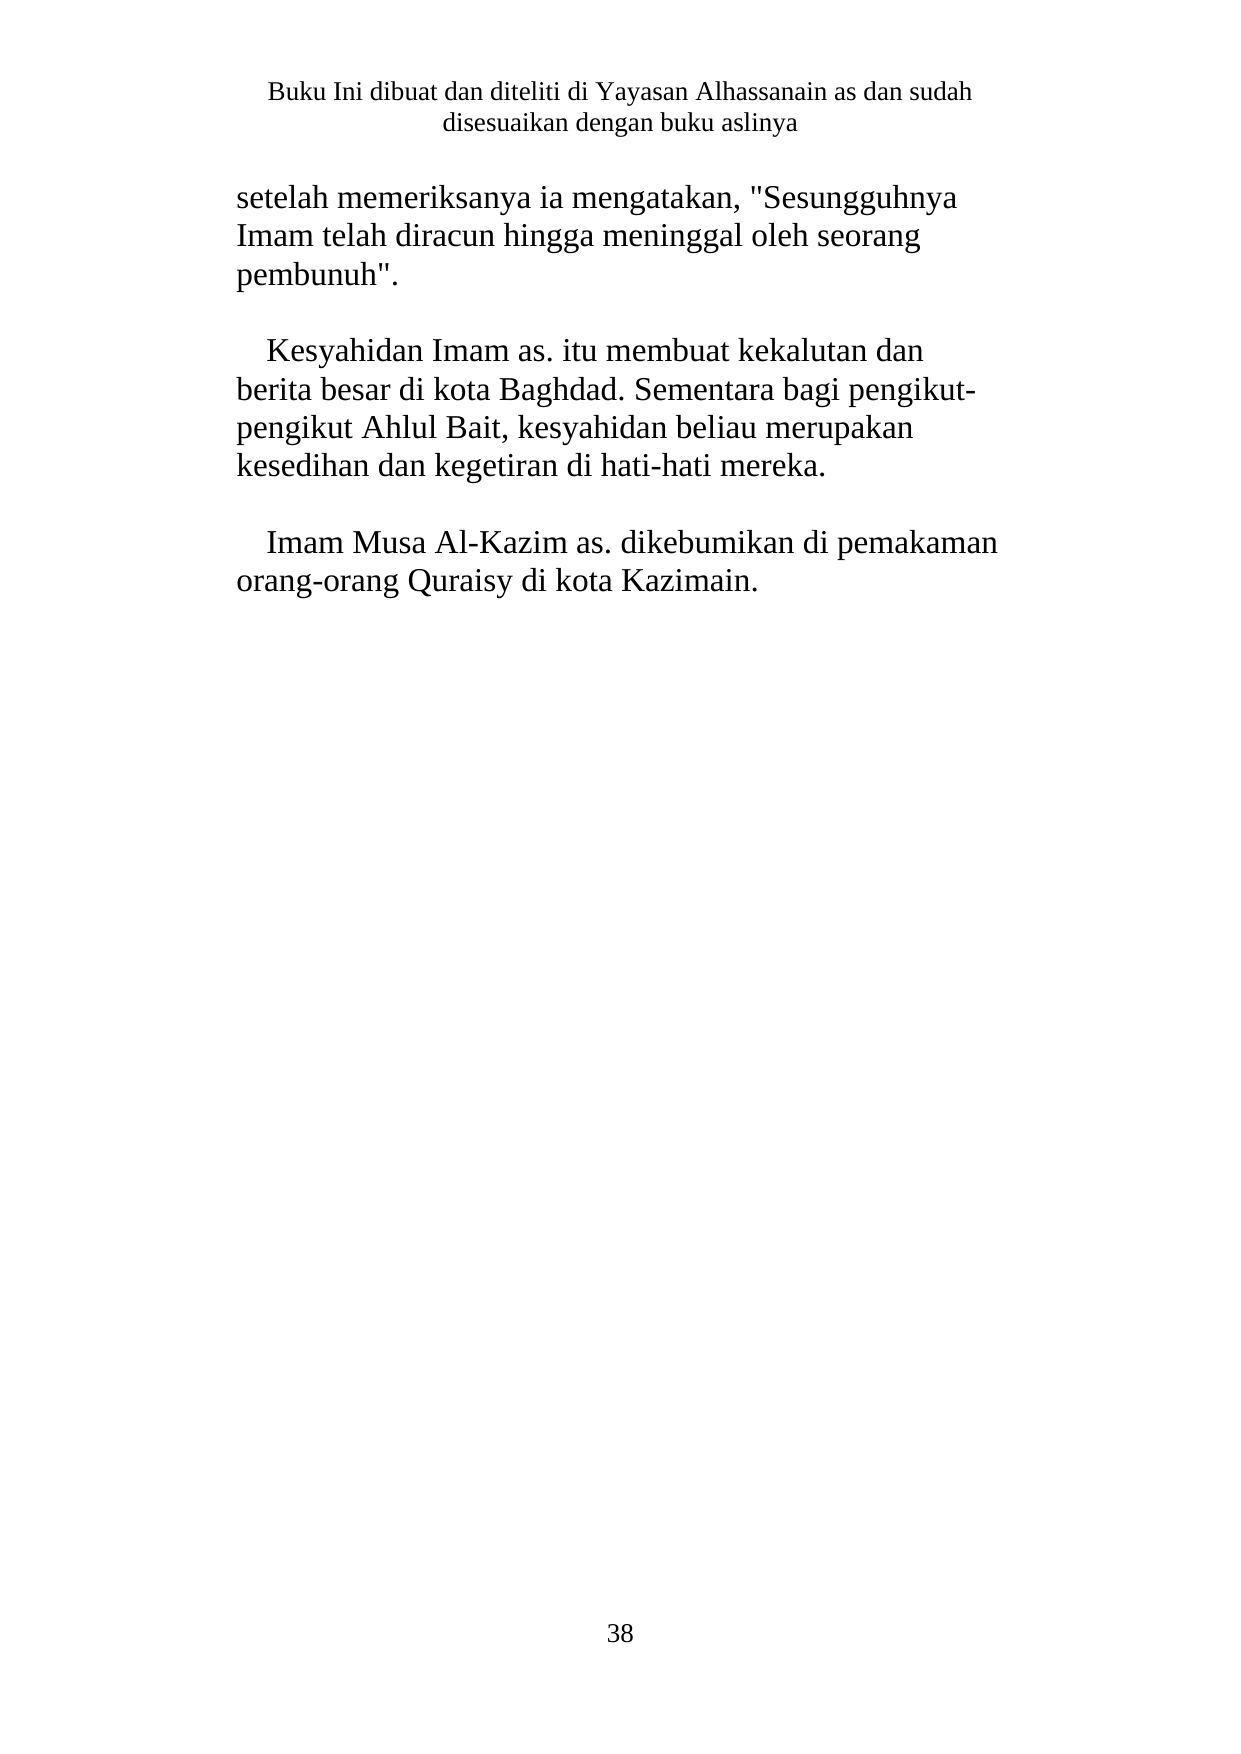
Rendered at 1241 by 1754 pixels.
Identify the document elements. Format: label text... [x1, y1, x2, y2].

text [236, 177, 1004, 292]
text Imam Musa Al-Kazim as. dikebumikan di pemakaman orang-orang Quraisy di kota Kazimain. [236, 522, 1004, 599]
text Kesyahidan Imam as. itu membuat kekalutan dan berita besar di kota Baghdad. Sementara bagi pengikut-pengikut Ahlul Bait, kesyahidan beliau merupakan kesedihan dan kegetiran di hati-hati mereka. [236, 331, 1004, 484]
